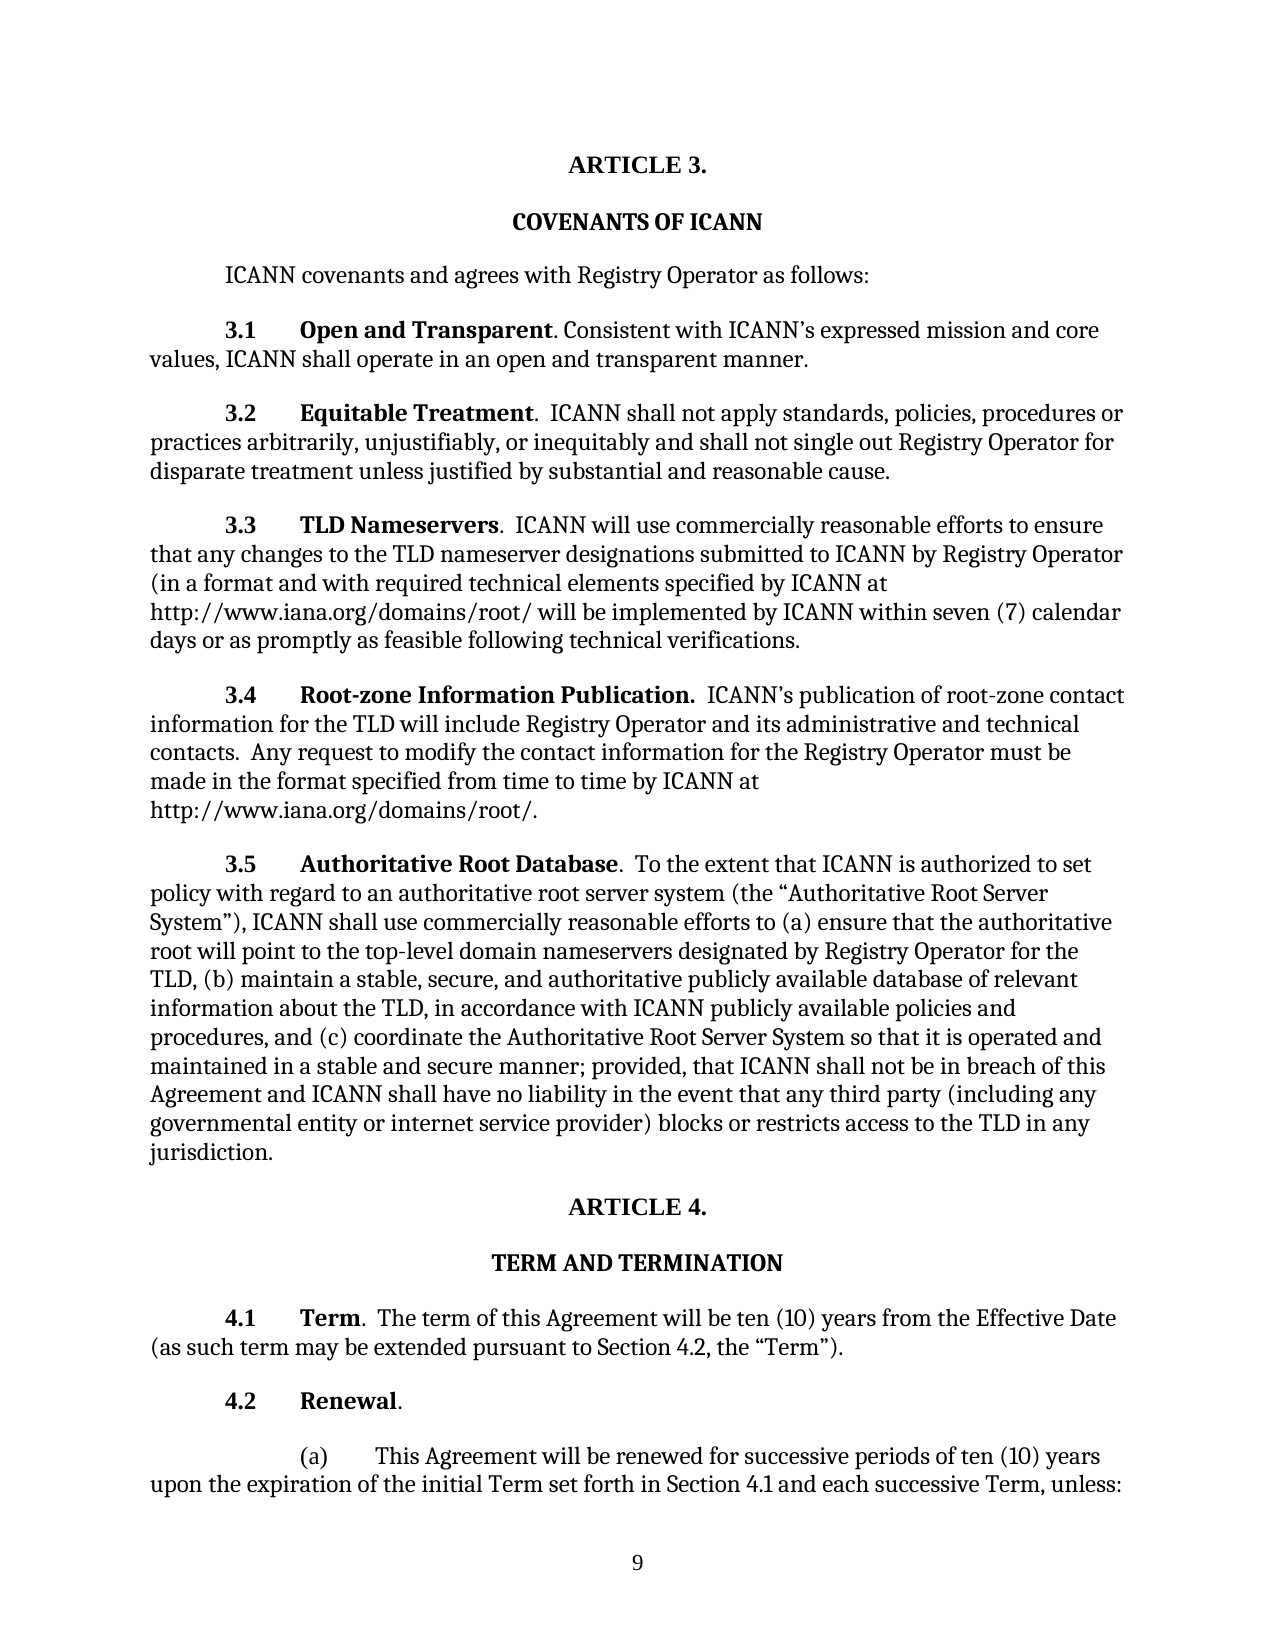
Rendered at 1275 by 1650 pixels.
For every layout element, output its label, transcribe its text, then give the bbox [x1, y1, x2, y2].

text Renewal. [150, 1386, 1125, 1416]
text Open and Transparent. Consistent with ICANN’s expressed mission and core values, ICANN shall operate in an open and transparent manner. [150, 315, 1125, 373]
text Authoritative Root Database. To the extent that ICANN is authorized to set policy with regard to an authoritative root server system (the “Authoritative Root Server System”), ICANN shall use commercially reasonable efforts to (a) ensure that the authoritative root will point to the top-level domain nameservers designated by Registry Operator for the TLD, (b) maintain a stable, secure, and authoritative publicly available database of relevant information about the TLD, in accordance with ICANN publicly available policies and procedures, and (c) coordinate the Authoritative Root Server System so that it is operated and maintained in a stable and secure manner; provided, that ICANN shall not be in breach of this Agreement and ICANN shall have no liability in the event that any third party (including any governmental entity or internet service provider) blocks or restricts access to the TLD in any jurisdiction. [150, 849, 1125, 1167]
text COVENANTS OF ICANN [150, 150, 1125, 236]
text TERM AND TERMINATION [150, 1192, 1125, 1278]
text ICANN covenants and agrees with Registry Operator as follows: [150, 261, 1125, 290]
text This Agreement will be renewed for successive periods of ten (10) years upon the expiration of the initial Term set forth in Section 4.1 and each successive Term, unless: [150, 1441, 1125, 1499]
text Equitable Treatment. ICANN shall not apply standards, policies, procedures or practices arbitrarily, unjustifiably, or inequitably and shall not single out Registry Operator for disparate treatment unless justified by substantial and reasonable cause. [150, 398, 1125, 485]
text TLD Nameservers. ICANN will use commercially reasonable efforts to ensure that any changes to the TLD nameserver designations submitted to ICANN by Registry Operator (in a format and with required technical elements specified by ICANN at http://www.iana.org/domains/root/ will be implemented by ICANN within seven (7) calendar days or as promptly as feasible following technical verifications. [150, 510, 1125, 655]
text Root-zone Information Publication. ICANN’s publication of root-zone contact information for the TLD will include Registry Operator and its administrative and technical contacts. Any request to modify the contact information for the Registry Operator must be made in the format specified from time to time by ICANN at http://www.iana.org/domains/root/. [150, 680, 1125, 824]
text Term. The term of this Agreement will be ten (10) years from the Effective Date (as such term may be extended pursuant to Section 4.2, the “Term”). [150, 1303, 1125, 1361]
